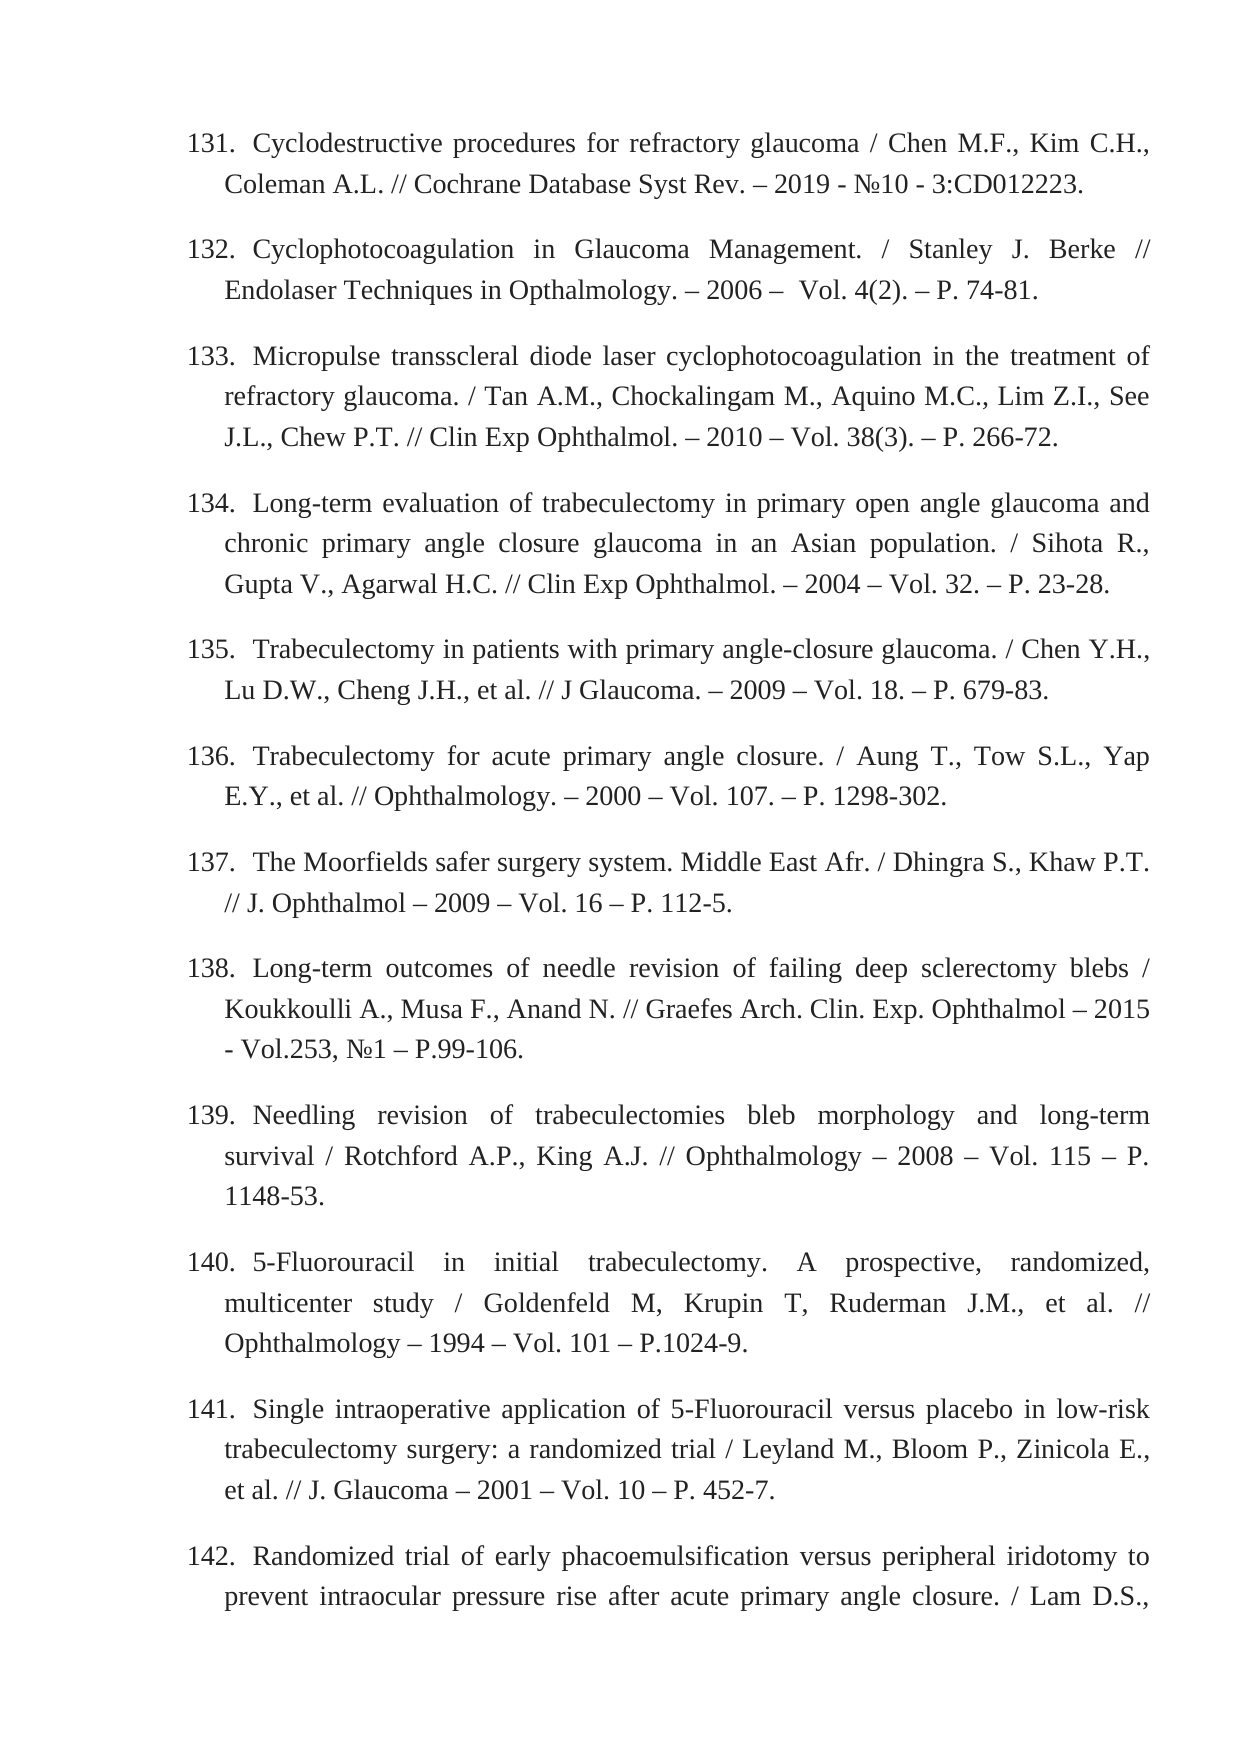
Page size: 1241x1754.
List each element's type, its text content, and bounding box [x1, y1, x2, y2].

list The Moorfields safer surgery system. Middle East Afr. / Dhingra S., Khaw P.T. // J. Ophthalmol – 2009 – Vol. 16 – Р. 112-5. [187, 837, 1152, 918]
list Long-term outcomes of needle revision of failing deep sclerectomy blebs / Koukkoulli A., Musa F., Anand N. // Graefes Arch. Clin. Exp. Ophthalmol – 2015 - Vol.253, №1 – Р.99-106. [187, 943, 1152, 1065]
list Single intraoperative application of 5-Fluorouracil versus placebo in low-risk trabeculectomy surgery: a randomized trial / Leyland M., Bloom P., Zinicola E., et al. // J. Glaucoma – 2001 – Vol. 10 – Р. 452-7. [187, 1384, 1152, 1506]
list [187, 1531, 1152, 1612]
list Trabeculectomy for acute primary angle closure. / Aung T., Tow S.L., Yap E.Y., et al. // Ophthalmology. – 2000 – Vol. 107. – P. 1298-302. [187, 731, 1152, 812]
list Cyclodestructive procedures for refractory glaucoma / Chen M.F., Kim C.H., Coleman A.L. // Cochrane Database Syst Rev. – 2019 - №10 - 3:CD012223. [187, 118, 1152, 199]
list Micropulse transscleral diode laser cyclophotocoagulation in the treatment of refractory glaucoma. / Tan A.M., Chockalingam M., Aquino M.C., Lim Z.I., See J.L., Chew P.T. // Clin Exp Ophthalmol. – 2010 – Vol. 38(3). – P. 266-72. [187, 331, 1152, 452]
list Long-term evaluation of trabeculectomy in primary open angle glaucoma and chronic primary angle closure glaucoma in an Asian population. / Sihota R., Gupta V., Agarwal H.C. // Clin Exp Ophthalmol. – 2004 – Vol. 32. – P. 23-28. [187, 477, 1152, 599]
list Cyclophotocoagulation in Glaucoma Management. / Stanley J. Berke // Endolaser Techniques in Opthalmology. – 2006 – Vol. 4(2). – P. 74-81. [187, 224, 1152, 306]
list 5-Fluorouracil in initial trabeculectomy. A prospective, randomized, multicenter study / Goldenfeld M, Krupin T, Ruderman J.M., et al. // Ophthalmology – 1994 – Vol. 101 – Р.1024-9. [187, 1237, 1152, 1359]
list Trabeculectomy in patients with primary angle-closure glaucoma. / Chen Y.H., Lu D.W., Cheng J.H., et al. // J Glaucoma. – 2009 – Vol. 18. – P. 679-83. [187, 624, 1152, 706]
list Needling revision of trabeculectomies bleb morphology and long-term survival / Rotchford A.P., King A.J. // Ophthalmology – 2008 – Vol. 115 – Р. 1148-53. [187, 1090, 1152, 1212]
